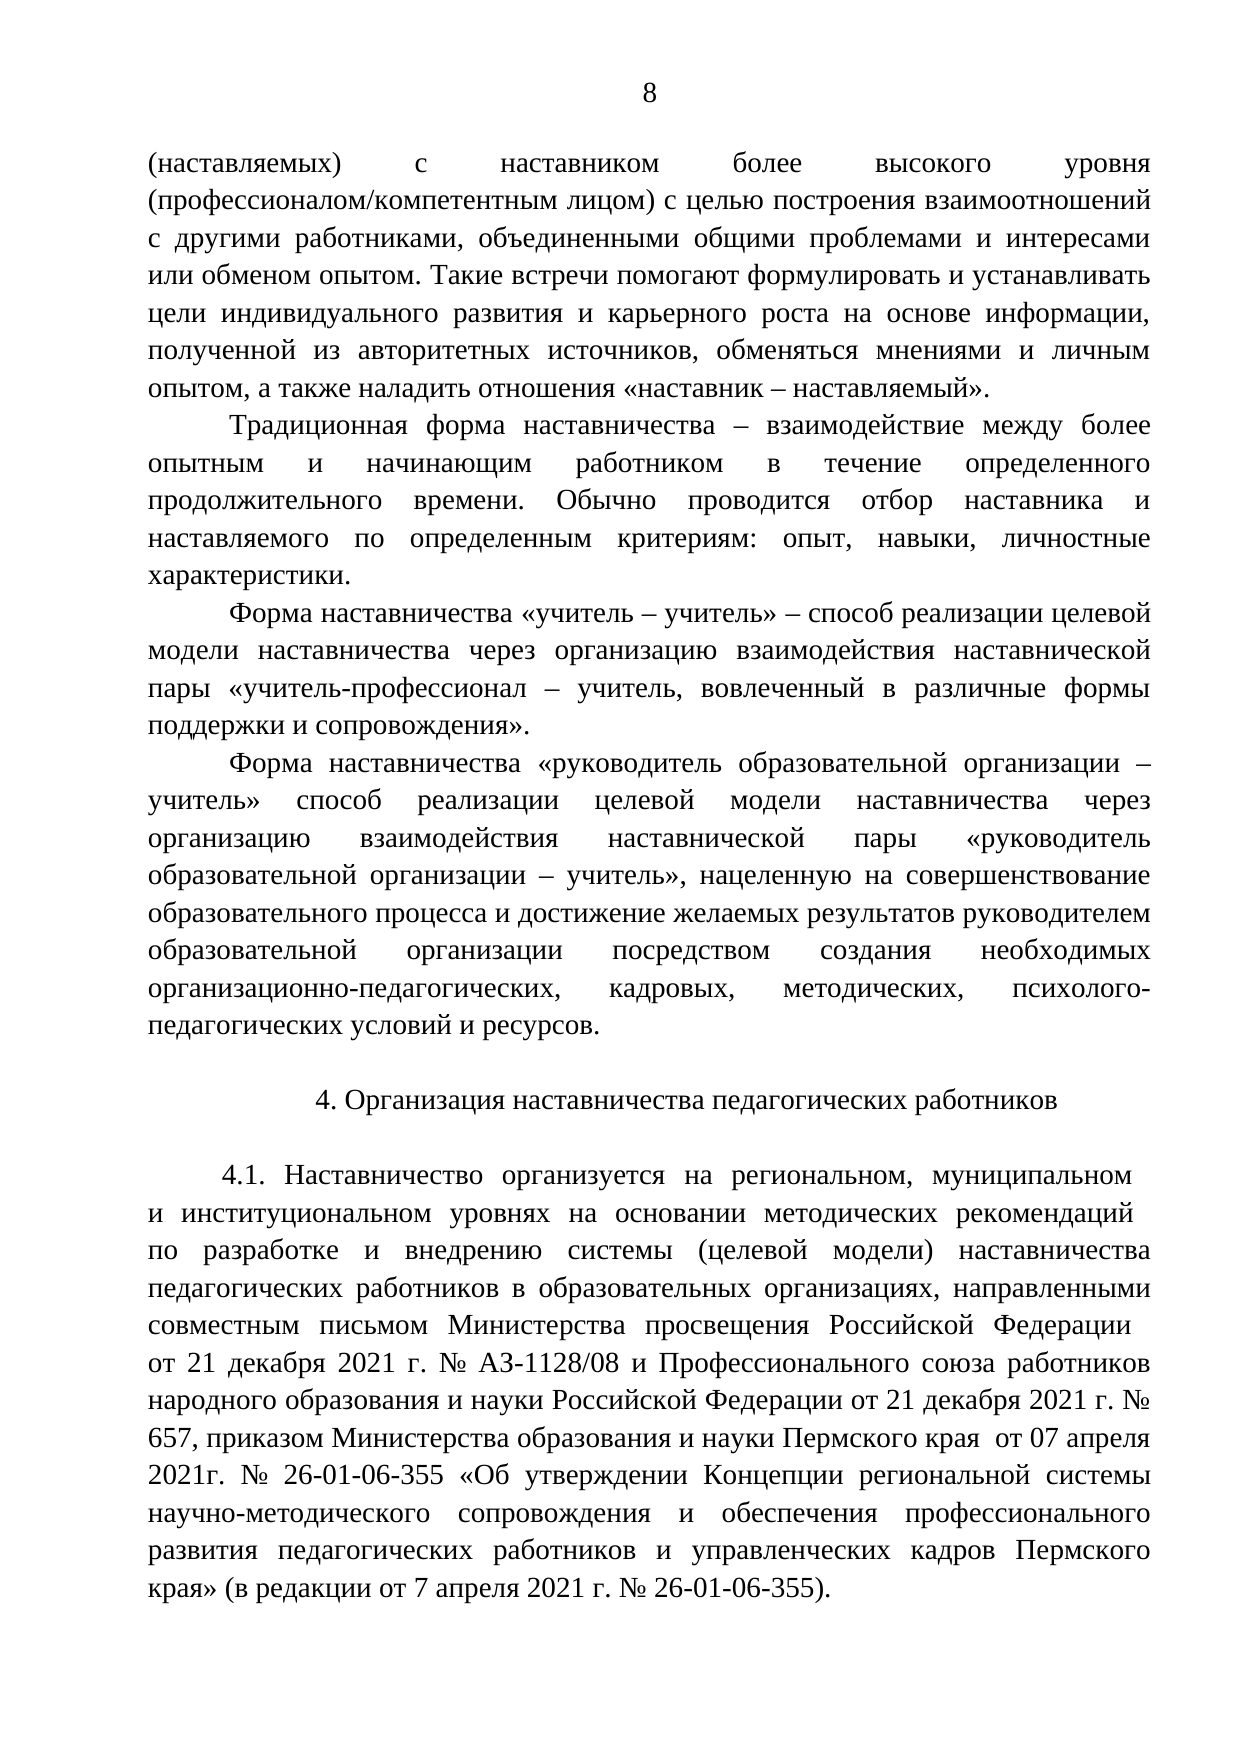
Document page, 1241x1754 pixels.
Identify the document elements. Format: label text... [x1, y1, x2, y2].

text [148, 142, 1152, 404]
text Форма наставничества «учитель – учитель» – способ реализации целевой модели наставничества через организацию взаимодействия наставнической пары «учитель-профессионал – учитель, вовлеченный в различные формы поддержки и сопровождения». [148, 592, 1152, 742]
text Традиционная форма наставничества – взаимодействие между более опытным и начинающим работником в течение определенного продолжительного времени. Обычно проводится отбор наставника и наставляемого по определенным критериям: опыт, навыки, личностные характеристики. [148, 404, 1152, 592]
text 4.1. Наставничество организуется на региональном, муниципальном и институциональном уровнях на основании методических рекомендаций по разработке и внедрению системы (целевой модели) наставничества педагогических работников в образовательных организациях, направленными совместным письмом Министерства просвещения Российской Федерации от 21 декабря 2021 г. № АЗ-1128/08 и Профессионального союза работников народного образования и науки Российской Федерации от 21 декабря 2021 г. № 657, приказом Министерства образования и науки Пермского края от 07 апреля 2021г. № 26-01-06-355 «Об утверждении Концепции региональной системы научно-методического сопровождения и обеспечения профессионального развития педагогических работников и управленческих кадров Пермского края» (в редакции от 7 апреля 2021 г. № 26-01-06-355). [148, 1154, 1152, 1604]
text Форма наставничества «руководитель образовательной организации – учитель» способ реализации целевой модели наставничества через организацию взаимодействия наставнической пары «руководитель образовательной организации – учитель», нацеленную на совершенствование образовательного процесса и достижение желаемых результатов руководителем образовательной организации посредством создания необходимых организационно-педагогических, кадровых, методических, психолого-педагогических условий и ресурсов. [148, 742, 1152, 1042]
text 4. Организация наставничества педагогических работников [148, 1079, 1152, 1117]
